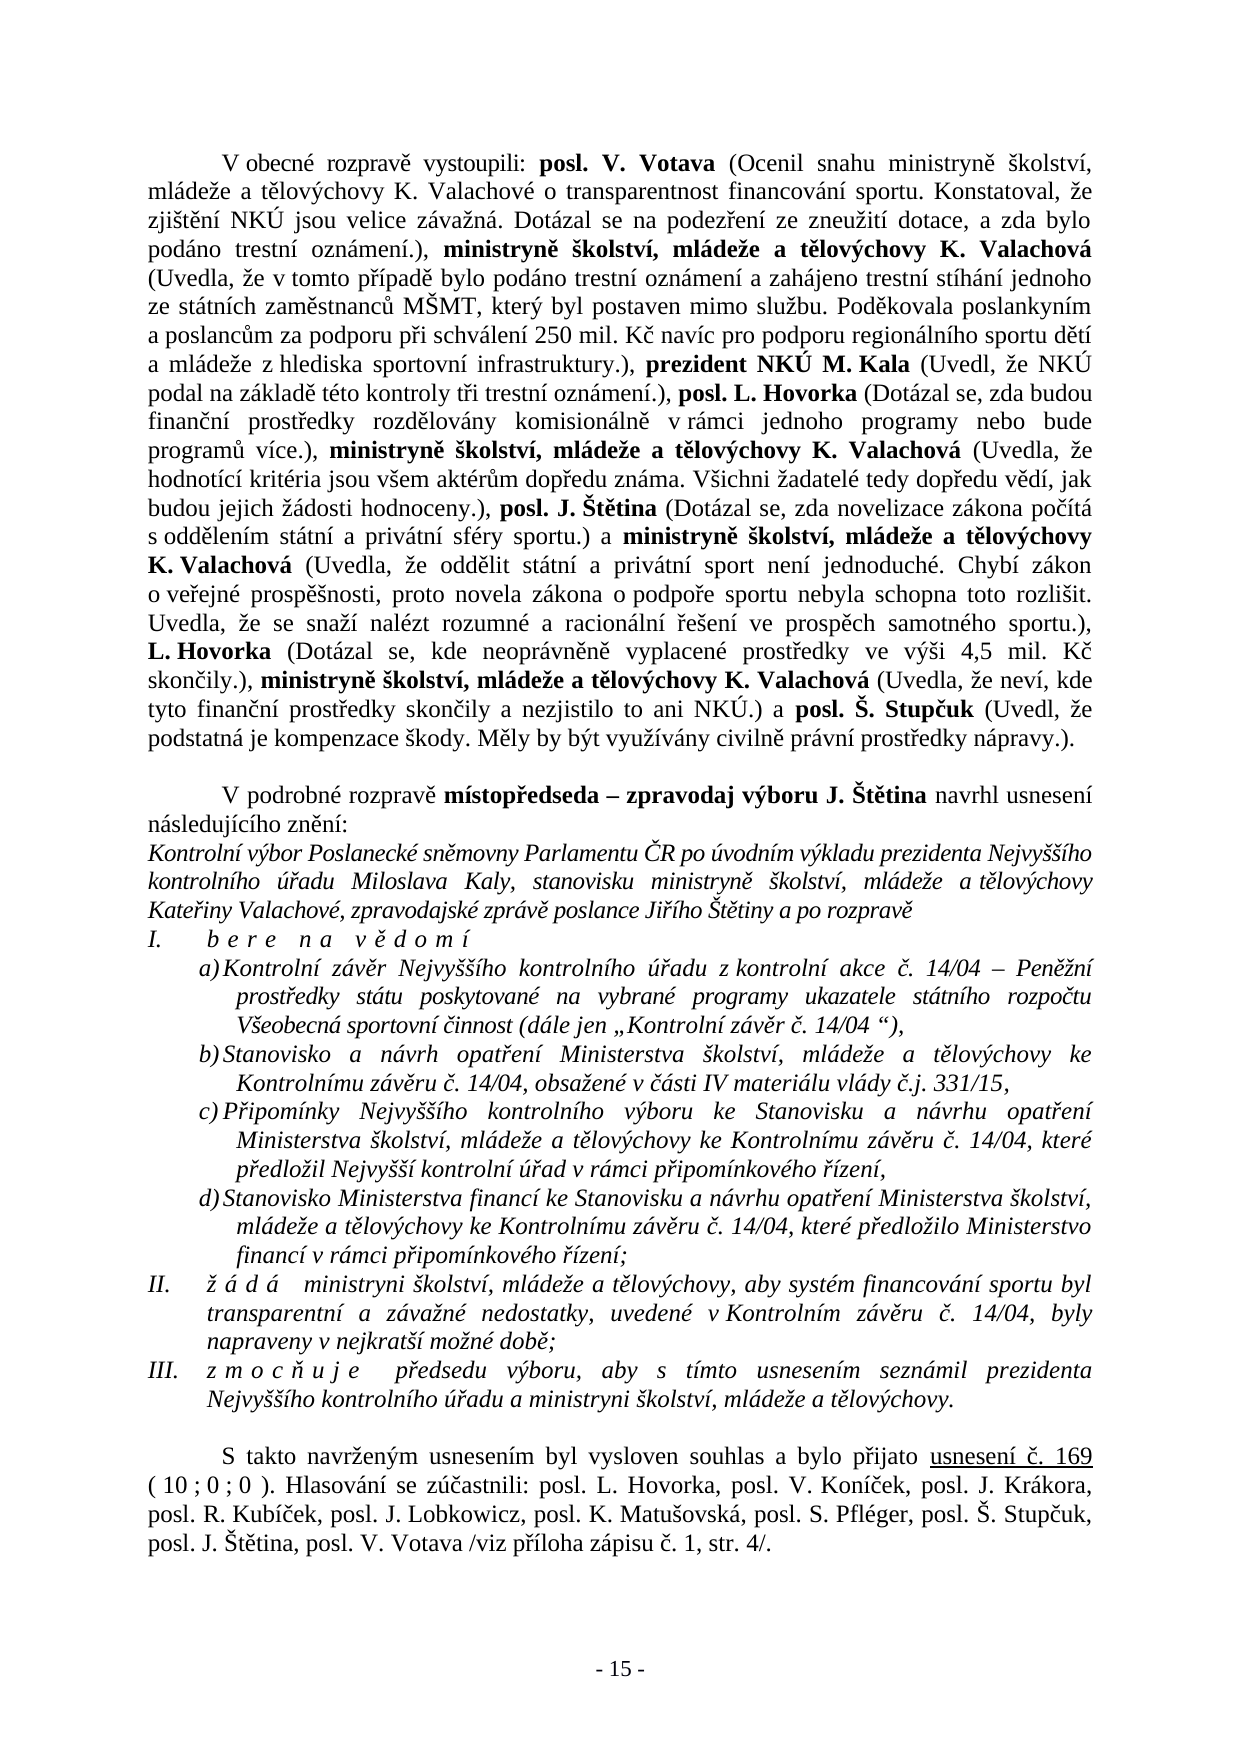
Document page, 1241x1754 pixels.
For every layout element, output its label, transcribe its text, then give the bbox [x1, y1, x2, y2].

text Kontrolní výbor Poslanecké sněmovny Parlamentu ČR po úvodním výkladu prezidenta Nejvyššího kontrolního úřadu Miloslava Kaly, stanovisku ministryně školství, mládeže a tělovýchovy Kateřiny Valachové, zpravodajské zprávě poslance Jiřího Štětiny a po rozpravě [148, 838, 1093, 924]
text I. bere na vědomí [148, 924, 1093, 953]
text III. zmocňuje předsedu výboru, aby s tímto usnesením seznámil prezidenta Nejvyššího kontrolního úřadu a ministryni školství, mládeže a tělovýchovy. [148, 1355, 1093, 1413]
list Připomínky Nejvyššího kontrolního výboru ke Stanovisku a návrhu opatření Ministerstva školství, mládeže a tělovýchovy ke Kontrolnímu závěru č. 14/04, které předložil Nejvyšší kontrolní úřad v rámci připomínkového řízení, [199, 1096, 1093, 1183]
list Stanovisko a návrh opatření Ministerstva školství, mládeže a tělovýchovy ke Kontrolnímu závěru č. 14/04, obsažené v části IV materiálu vlády č.j. 331/15, [199, 1039, 1093, 1096]
list Kontrolní závěr Nejvyššího kontrolního úřadu z kontrolní akce č. 14/04 – Peněžní prostředky státu poskytované na vybrané programy ukazatele státního rozpočtu Všeobecná sportovní činnost (dále jen „Kontrolní závěr č. 14/04 “), [199, 953, 1093, 1039]
text II. žádá ministryni školství, mládeže a tělovýchovy, aby systém financování sportu byl transparentní a závažné nedostatky, uvedené v Kontrolním závěru č. 14/04, byly napraveny v nejkratší možné době; [148, 1269, 1093, 1355]
text V obecné rozpravě vystoupili: posl. V. Votava (Ocenil snahu ministryně školství, mládeže a tělovýchovy K. Valachové o transparentnost financování sportu. Konstatoval, že zjištění NKÚ jsou velice závažná. Dotázal se na podezření ze zneužití dotace, a zda bylo podáno trestní oznámení.), ministryně školství, mládeže a tělovýchovy K. Valachová (Uvedla, že v tomto případě bylo podáno trestní oznámení a zahájeno trestní stíhání jednoho ze státních zaměstnanců MŠMT, který byl postaven mimo službu. Poděkovala poslankyním a poslancům za podporu při schválení 250 mil. Kč navíc pro podporu regionálního sportu dětí a mládeže z hlediska sportovní infrastruktury.), prezident NKÚ M. Kala (Uvedl, že NKÚ podal na základě této kontroly tři trestní oznámení.), posl. L. Hovorka (Dotázal se, zda budou finanční prostředky rozdělovány komisionálně v rámci jednoho programy nebo bude programů více.), ministryně školství, mládeže a tělovýchovy K. Valachová (Uvedla, že hodnotící kritéria jsou všem aktérům dopředu známa. Všichni žadatelé tedy dopředu vědí, jak budou jejich žádosti hodnoceny.), posl. J. Štětina (Dotázal se, zda novelizace zákona počítá s oddělením státní a privátní sféry sportu.) a ministryně školství, mládeže a tělovýchovy K. Valachová (Uvedla, že oddělit státní a privátní sport není jednoduché. Chybí zákon o veřejné prospěšnosti, proto novela zákona o podpoře sportu nebyla schopna toto rozlišit. Uvedla, že se snaží nalézt rozumné a racionální řešení ve prospěch samotného sportu.), L. Hovorka (Dotázal se, kde neoprávněně vyplacené prostředky ve výši 4,5 mil. Kč skončily.), ministryně školství, mládeže a tělovýchovy K. Valachová (Uvedla, že neví, kde tyto finanční prostředky skončily a nezjistilo to ani NKÚ.) a posl. Š. Stupčuk (Uvedl, že podstatná je kompenzace škody. Měly by být využívány civilně právní prostředky nápravy.). [148, 148, 1093, 751]
list Stanovisko Ministerstva financí ke Stanovisku a návrhu opatření Ministerstva školství, mládeže a tělovýchovy ke Kontrolnímu závěru č. 14/04, které předložilo Ministerstvo financí v rámci připomínkového řízení; [199, 1183, 1093, 1269]
text S takto navrženým usnesením byl vysloven souhlas a bylo přijato usnesení č. 169 ( 10 ; 0 ; 0 ). Hlasování se zúčastnili: posl. L. Hovorka, posl. V. Koníček, posl. J. Krákora, posl. R. Kubíček, posl. J. Lobkowicz, posl. K. Matušovská, posl. S. Pfléger, posl. Š. Stupčuk, posl. J. Štětina, posl. V. Votava /viz příloha zápisu č. 1, str. 4/. [148, 1441, 1093, 1556]
text V podrobné rozpravě místopředseda – zpravodaj výboru J. Štětina navrhl usnesení následujícího znění: [148, 780, 1093, 838]
